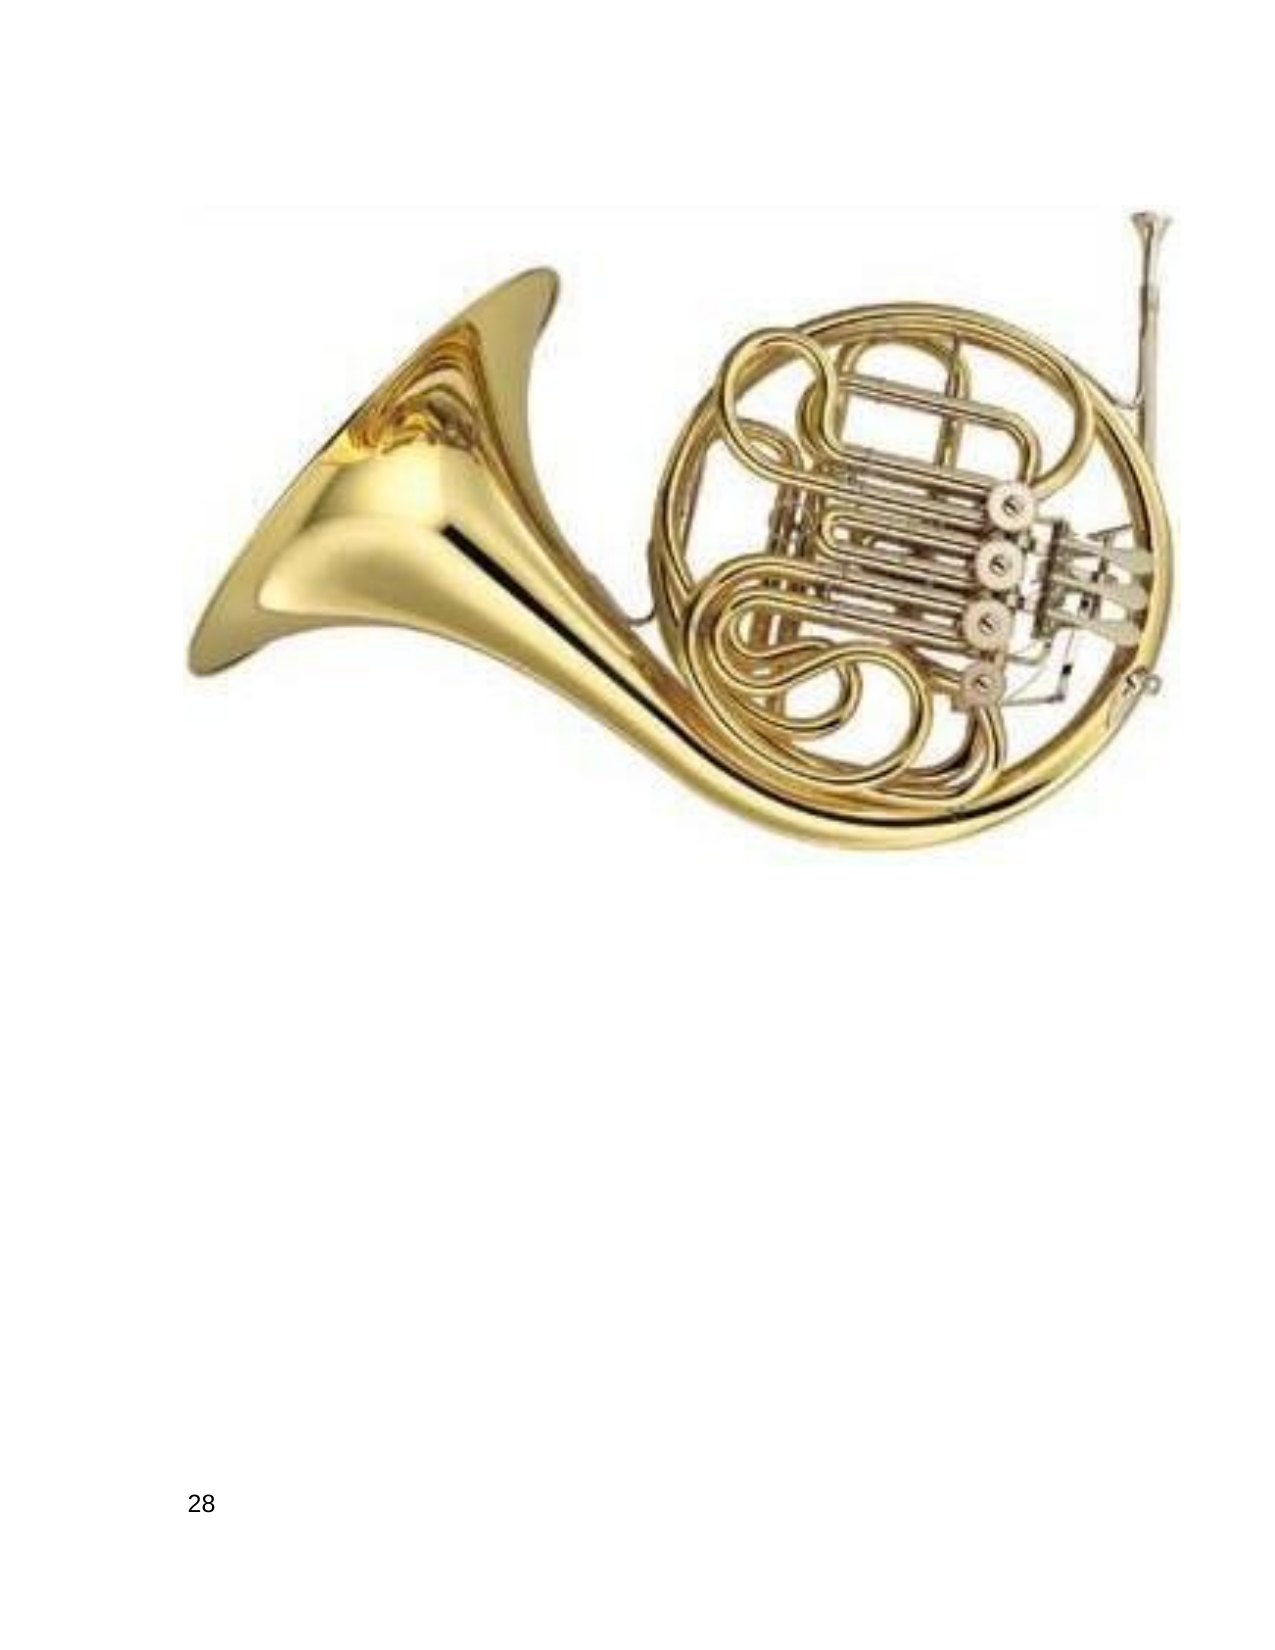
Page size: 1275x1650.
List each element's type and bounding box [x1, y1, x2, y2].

picture [182, 205, 1181, 866]
